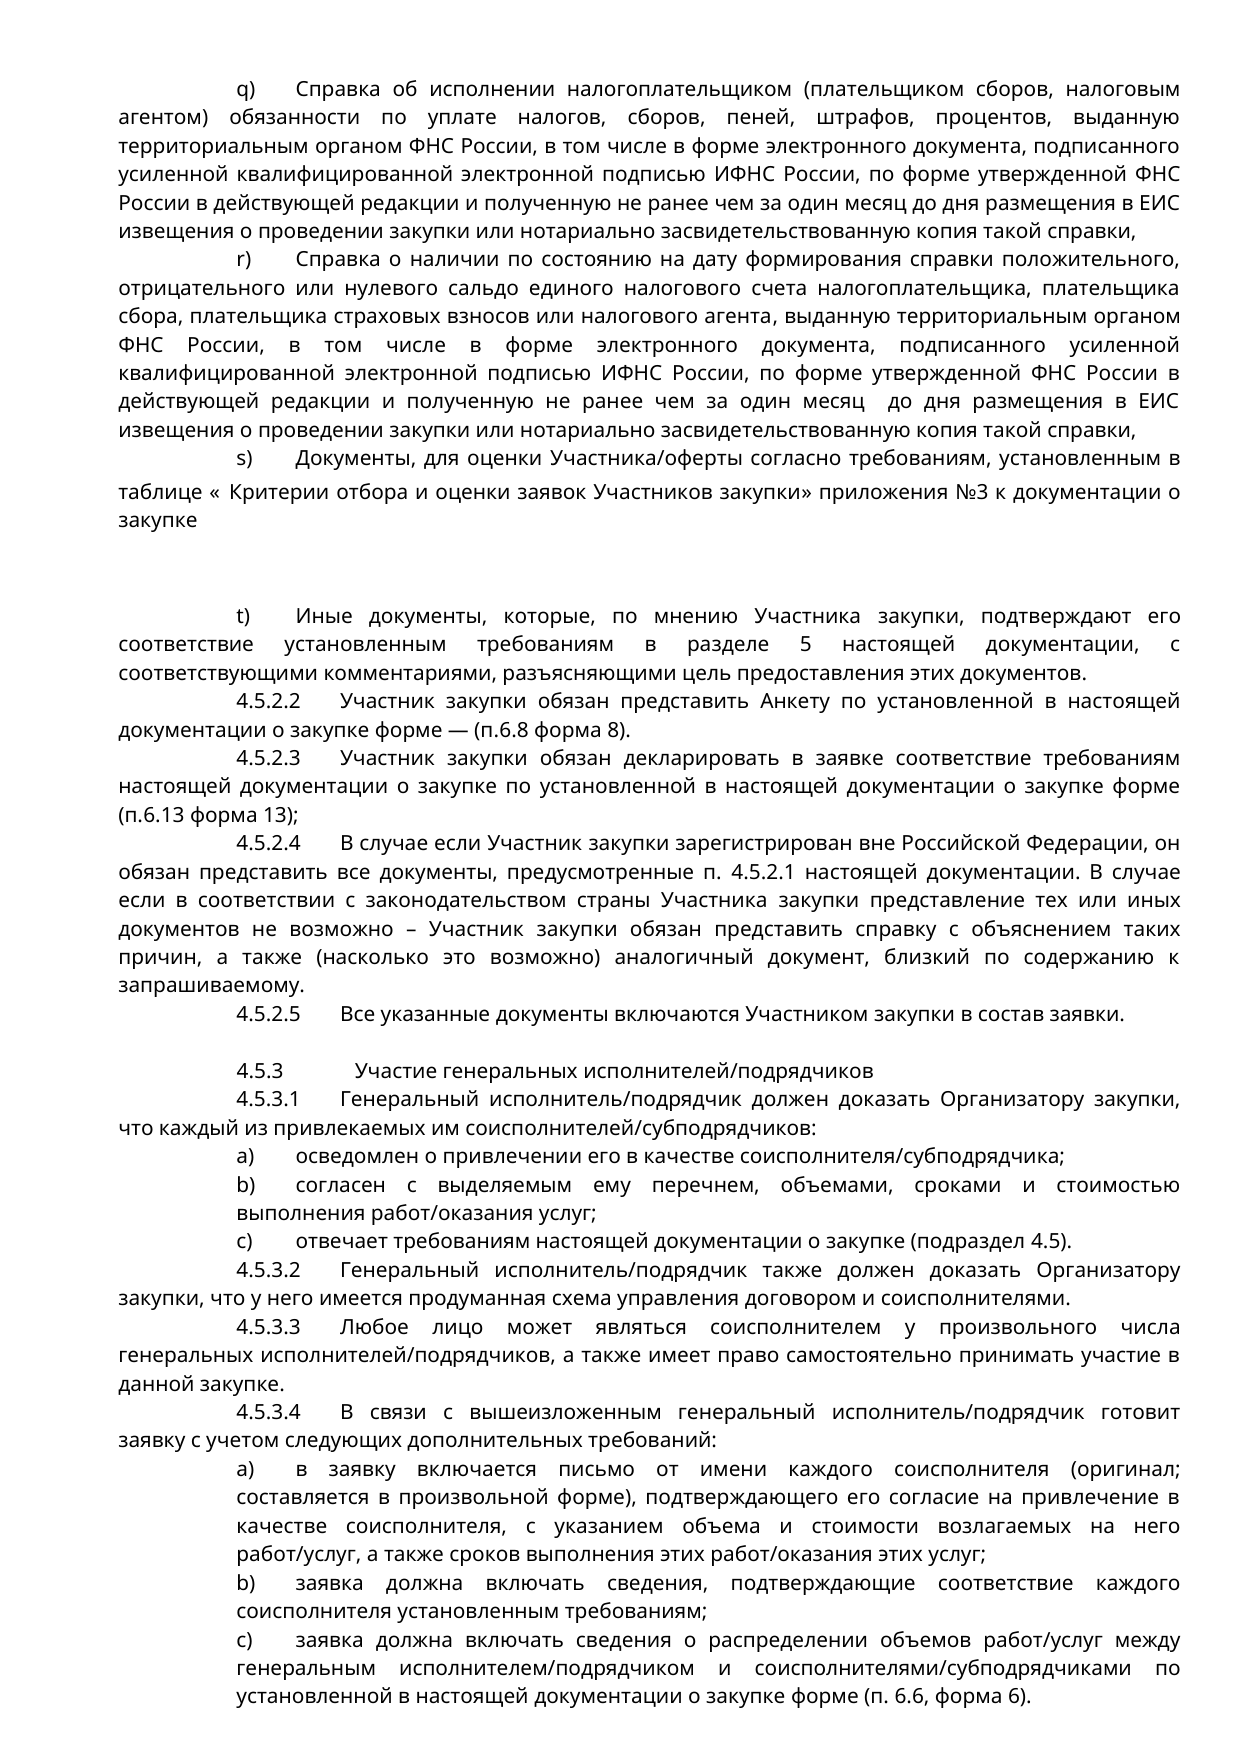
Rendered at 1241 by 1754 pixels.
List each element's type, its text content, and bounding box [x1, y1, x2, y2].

list осведомлен о привлечении его в качестве соисполнителя/субподрядчика; [236, 1141, 1181, 1170]
list В связи с вышеизложенным генеральный исполнитель/подрядчик готовит заявку с учетом следующих дополнительных требований: [118, 1397, 1181, 1454]
list Документы, для оценки Участника/оферты согласно требованиям, установленным в таблице « Критерии отбора и оценки заявок Участников закупки» приложения №3 к документации о закупке [118, 443, 1181, 534]
list Справка о наличии по состоянию на дату формирования справки положительного, отрицательного или нулевого сальдо единого налогового счета налогоплательщика, плательщика сбора, плательщика страховых взносов или налогового агента, выданную территориальным органом ФНС России, в том числе в форме электронного документа, подписанного усиленной квалифицированной электронной подписью ИФНС России, по форме утвержденной ФНС России в действующей редакции и полученную не ранее чем за один месяц до дня размещения в ЕИС извещения о проведении закупки или нотариально засвидетельствованную копия такой справки, [118, 244, 1181, 443]
list Все указанные документы включаются Участником закупки в состав заявки. [118, 999, 1181, 1027]
list отвечает требованиям настоящей документации о закупке (подраздел 4.5). [236, 1227, 1181, 1255]
list Участие генеральных исполнителей/подрядчиков [236, 1056, 1181, 1084]
list Генеральный исполнитель/подрядчик должен доказать Организатору закупки, что каждый из привлекаемых им соисполнителей/субподрядчиков: [118, 1084, 1181, 1141]
list В случае если Участник закупки зарегистрирован вне Российской Федерации, он обязан представить все документы, предусмотренные п. 4.5.2.1 настоящей документации. В случае если в соответствии с законодательством страны Участника закупки представление тех или иных документов не возможно – Участник закупки обязан представить справку с объяснением таких причин, а также (насколько это возможно) аналогичный документ, близкий по содержанию к запрашиваемому. [118, 828, 1181, 999]
list согласен с выделяемым ему перечнем, объемами, сроками и стоимостью выполнения работ/оказания услуг; [236, 1170, 1181, 1227]
list заявка должна включать сведения о распределении объемов работ/услуг между генеральным исполнителем/подрядчиком и соисполнителями/субподрядчиками по установленной в настоящей документации о закупке форме (п. 6.6, форма 6). [236, 1625, 1181, 1710]
list в заявку включается письмо от имени каждого соисполнителя (оригинал; составляется в произвольной форме), подтверждающего его согласие на привлечение в качестве соисполнителя, с указанием объема и стоимости возлагаемых на него работ/услуг, а также сроков выполнения этих работ/оказания этих услуг; [236, 1454, 1181, 1568]
list Любое лицо может являться соисполнителем у произвольного числа генеральных исполнителей/подрядчиков, а также имеет право самостоятельно принимать участие в данной закупке. [118, 1312, 1181, 1397]
list Участник закупки обязан декларировать в заявке соответствие требованиям настоящей документации о закупке по установленной в настоящей документации о закупке форме (п.6.13 форма 13); [118, 743, 1181, 828]
list Справка об исполнении налогоплательщиком (плательщиком сборов, налоговым агентом) обязанности по уплате налогов, сборов, пеней, штрафов, процентов, выданную территориальным органом ФНС России, в том числе в форме электронного документа, подписанного усиленной квалифицированной электронной подписью ИФНС России, по форме утвержденной ФНС России в действующей редакции и полученную не ранее чем за один месяц до дня размещения в ЕИС извещения о проведении закупки или нотариально засвидетельствованную копия такой справки, [118, 74, 1181, 244]
list Генеральный исполнитель/подрядчик также должен доказать Организатору закупки, что у него имеется продуманная схема управления договором и соисполнителями. [118, 1255, 1181, 1312]
list заявка должна включать сведения, подтверждающие соответствие каждого соисполнителя установленным требованиям; [236, 1568, 1181, 1625]
list Участник закупки обязан представить Анкету по установленной в настоящей документации о закупке форме — (п.6.8 форма 8). [118, 686, 1181, 743]
list Иные документы, которые, по мнению Участника закупки, подтверждают его соответствие установленным требованиям в разделе 5 настоящей документации, с соответствующими комментариями, разъясняющими цель предоставления этих документов. [118, 601, 1181, 686]
